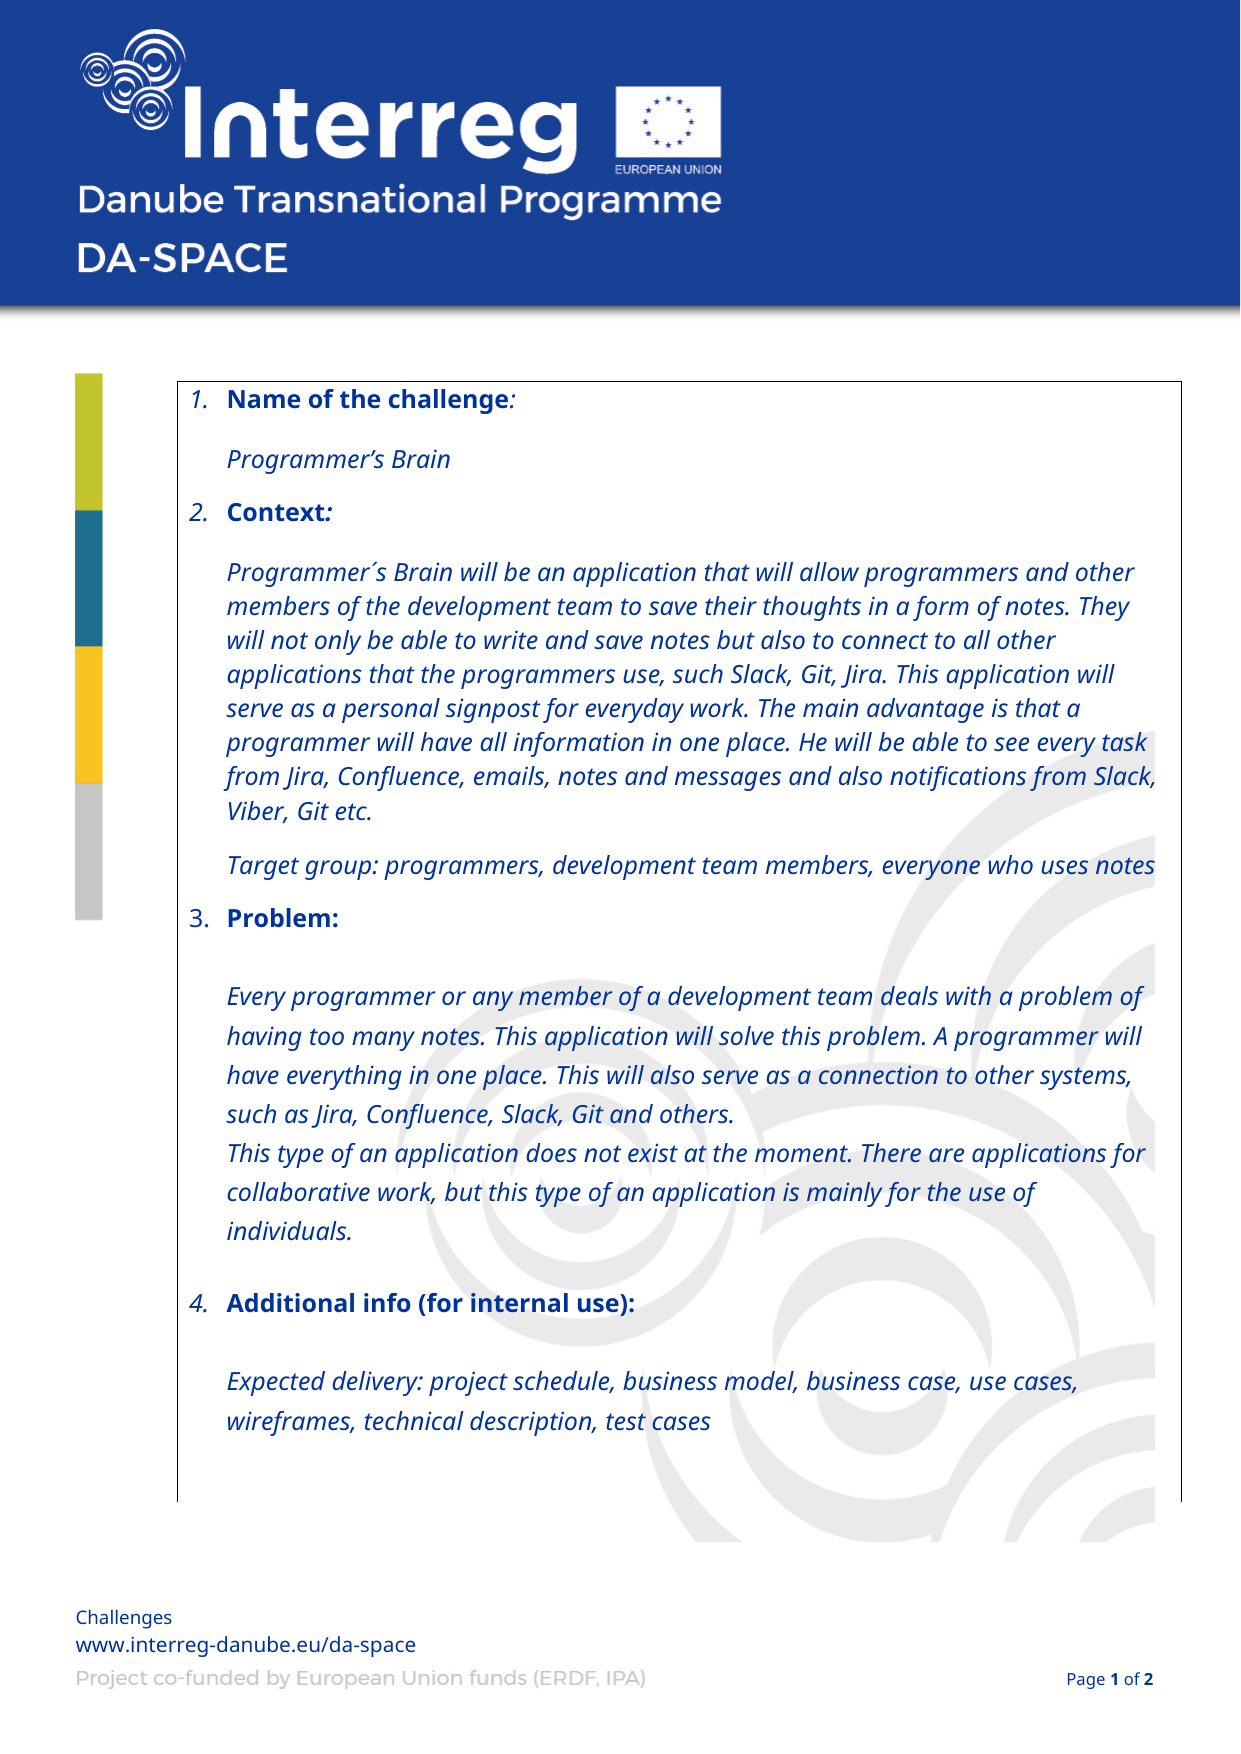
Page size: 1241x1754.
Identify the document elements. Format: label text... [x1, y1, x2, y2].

table_cell Context: Programmer´s Brain will be an application that will allow programmers and other members of the development team to save their thoughts in a form of notes. They will not only be able to write and save notes but also to connect to all other applications that the programmers use, such Slack, Git, Jira. This application will serve as a personal signpost for everyday work. The main advantage is that a programmer will have all information in one place. He will be able to see every task from Jira, Confluence, emails, notes and messages and also notifications from Slack, Viber, Git etc. Target group: programmers, development team members, everyone who uses notes [178, 495, 1181, 901]
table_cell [178, 901, 1181, 1502]
table_header Name of the challenge: Programmer’s Brain [178, 382, 1181, 495]
picture [0, 0, 1241, 1753]
